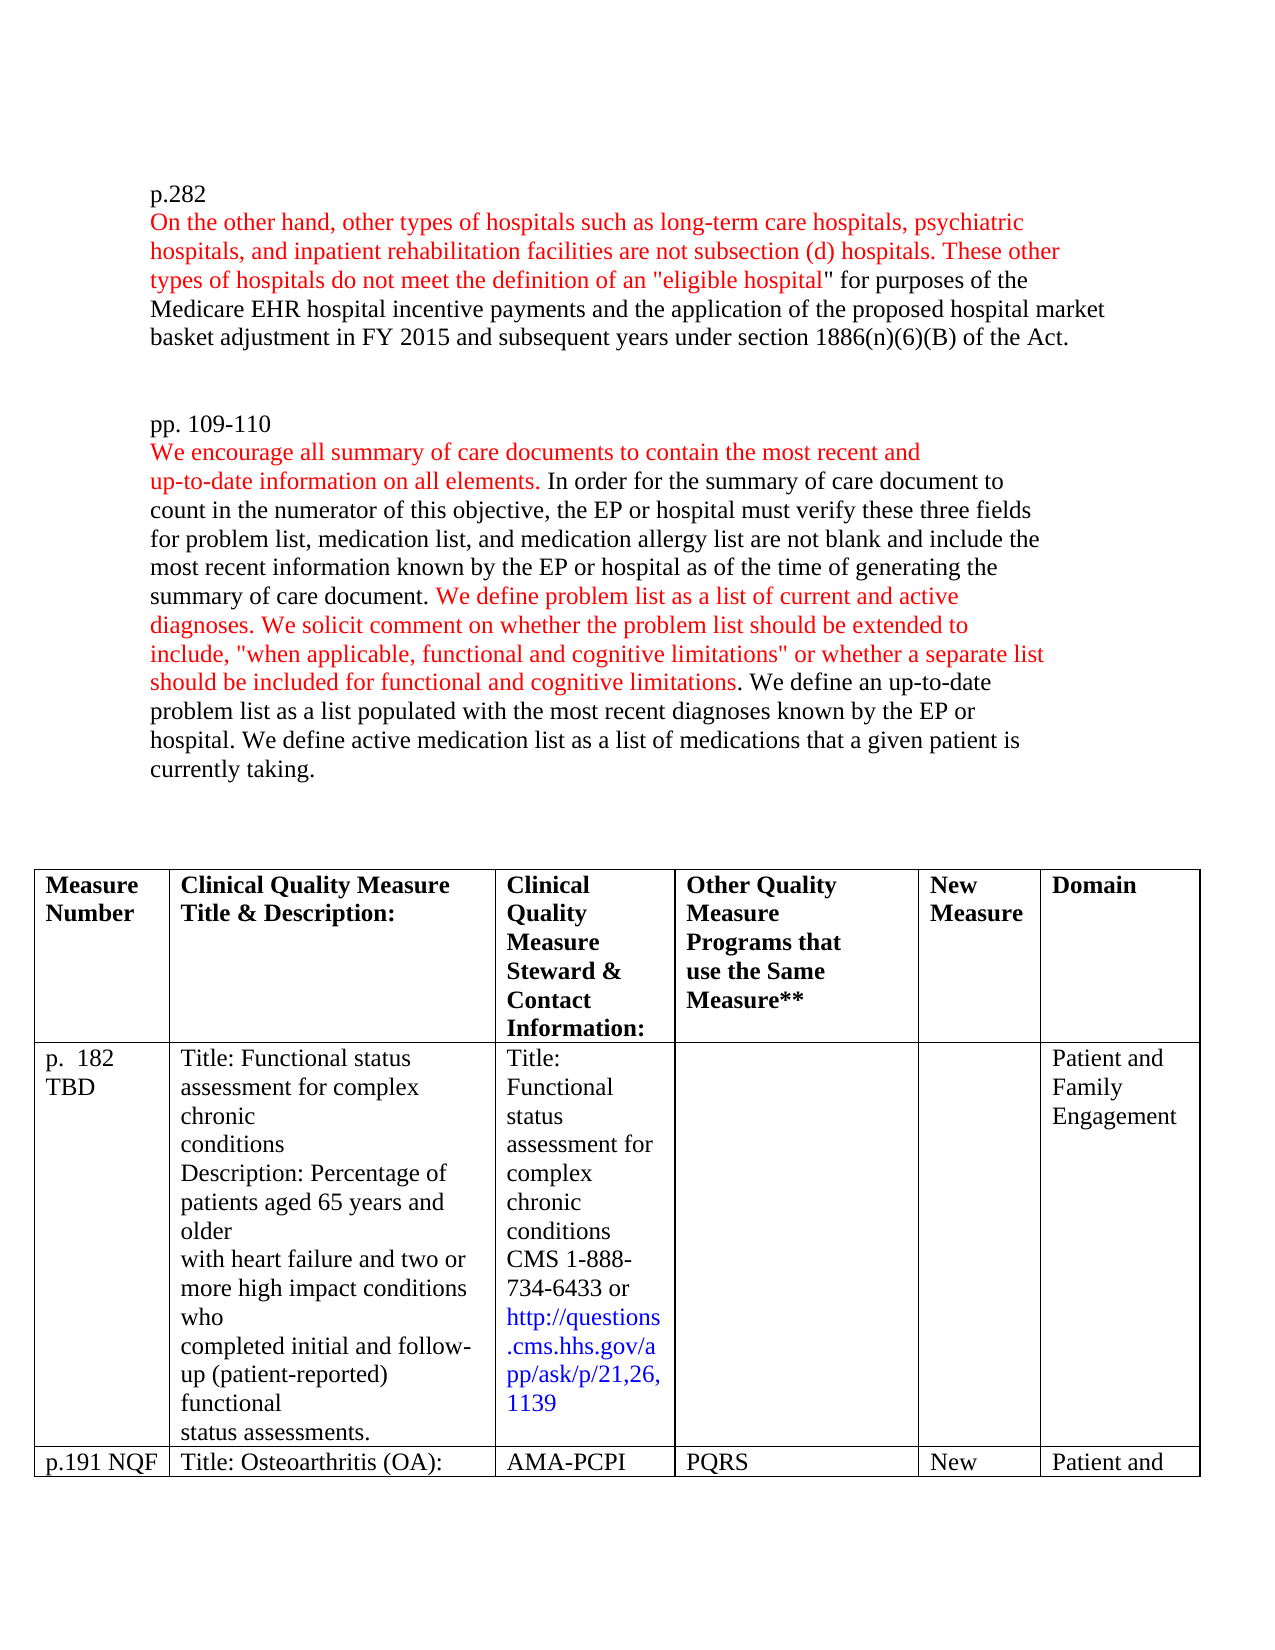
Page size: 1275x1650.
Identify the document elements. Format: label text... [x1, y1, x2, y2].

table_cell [496, 1447, 674, 1476]
text count in the numerator of this objective, the EP or hospital must verify these three fields [150, 495, 1125, 524]
table_header Clinical Quality Measure Title & Description: [170, 870, 495, 1042]
text Medicare EHR hospital incentive payments and the application of the proposed hospital market [150, 294, 1125, 322]
table_cell New [919, 1447, 1040, 1476]
text hospital. We define active medication list as a list of medications that a given patient is [150, 725, 1125, 754]
text most recent information known by the EP or hospital as of the time of generating the [150, 552, 1125, 581]
text basket adjustment in FY 2015 and subsequent years under section 1886(n)(6)(B) of the Act. [150, 322, 1125, 351]
table_cell [919, 1043, 1040, 1446]
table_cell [1041, 1447, 1199, 1476]
text for problem list, medication list, and medication allergy list are not blank and include the [150, 524, 1125, 552]
table_cell PQRS [676, 1447, 918, 1476]
table_cell Patient and Family Engagement [1041, 1043, 1199, 1446]
text diagnoses. We solicit comment on whether the problem list should be extended to [150, 610, 1125, 639]
text up-to-date information on all elements. In order for the summary of care document to [150, 466, 1125, 495]
text hospitals, and inpatient rehabilitation facilities are not subsection (d) hospitals. These other [150, 236, 1125, 265]
table_cell [676, 1043, 918, 1446]
text should be included for functional and cognitive limitations. We define an up-to-date [150, 667, 1125, 696]
text summary of care document. We define problem list as a list of current and active [150, 581, 1125, 610]
text problem list as a list populated with the most recent diagnoses known by the EP or [150, 696, 1125, 725]
table_header Clinical Quality Measure Steward & Contact Information: [496, 870, 674, 1042]
table_header Domain [1041, 870, 1199, 1042]
table_header Measure Number [35, 870, 169, 1042]
text pp. 109-110 [150, 409, 1125, 437]
text p.282 [150, 179, 1125, 207]
table_cell p. 182 TBD [35, 1043, 169, 1446]
table_header New Measure [919, 870, 1040, 1042]
text On the other hand, other types of hospitals such as long-term care hospitals, psychiatric [150, 207, 1125, 236]
table_cell Title: Functional status assessment for complex chronic conditions Description: Percentage of patients aged 65 years and older with heart failure and two or more high impact conditions who completed initial and follow-up (patient-reported) functional status assessments. [170, 1043, 495, 1446]
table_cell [170, 1447, 495, 1476]
table_header Other Quality Measure Programs that use the Same Measure** [676, 870, 918, 1042]
table_cell Title: Functional status assessment for complex chronic conditions CMS 1-888-734-6433 or http://questions.cms.hhs.gov/app/ask/p/21,26,1139 [496, 1043, 674, 1446]
text include, "when applicable, functional and cognitive limitations" or whether a separate list [150, 639, 1125, 667]
table_cell p.191 NQF 0050 [35, 1447, 169, 1476]
text currently taking. [150, 754, 1125, 782]
text types of hospitals do not meet the definition of an "eligible hospital" for purposes of the [150, 265, 1125, 294]
text We encourage all summary of care documents to contain the most recent and [150, 437, 1125, 466]
